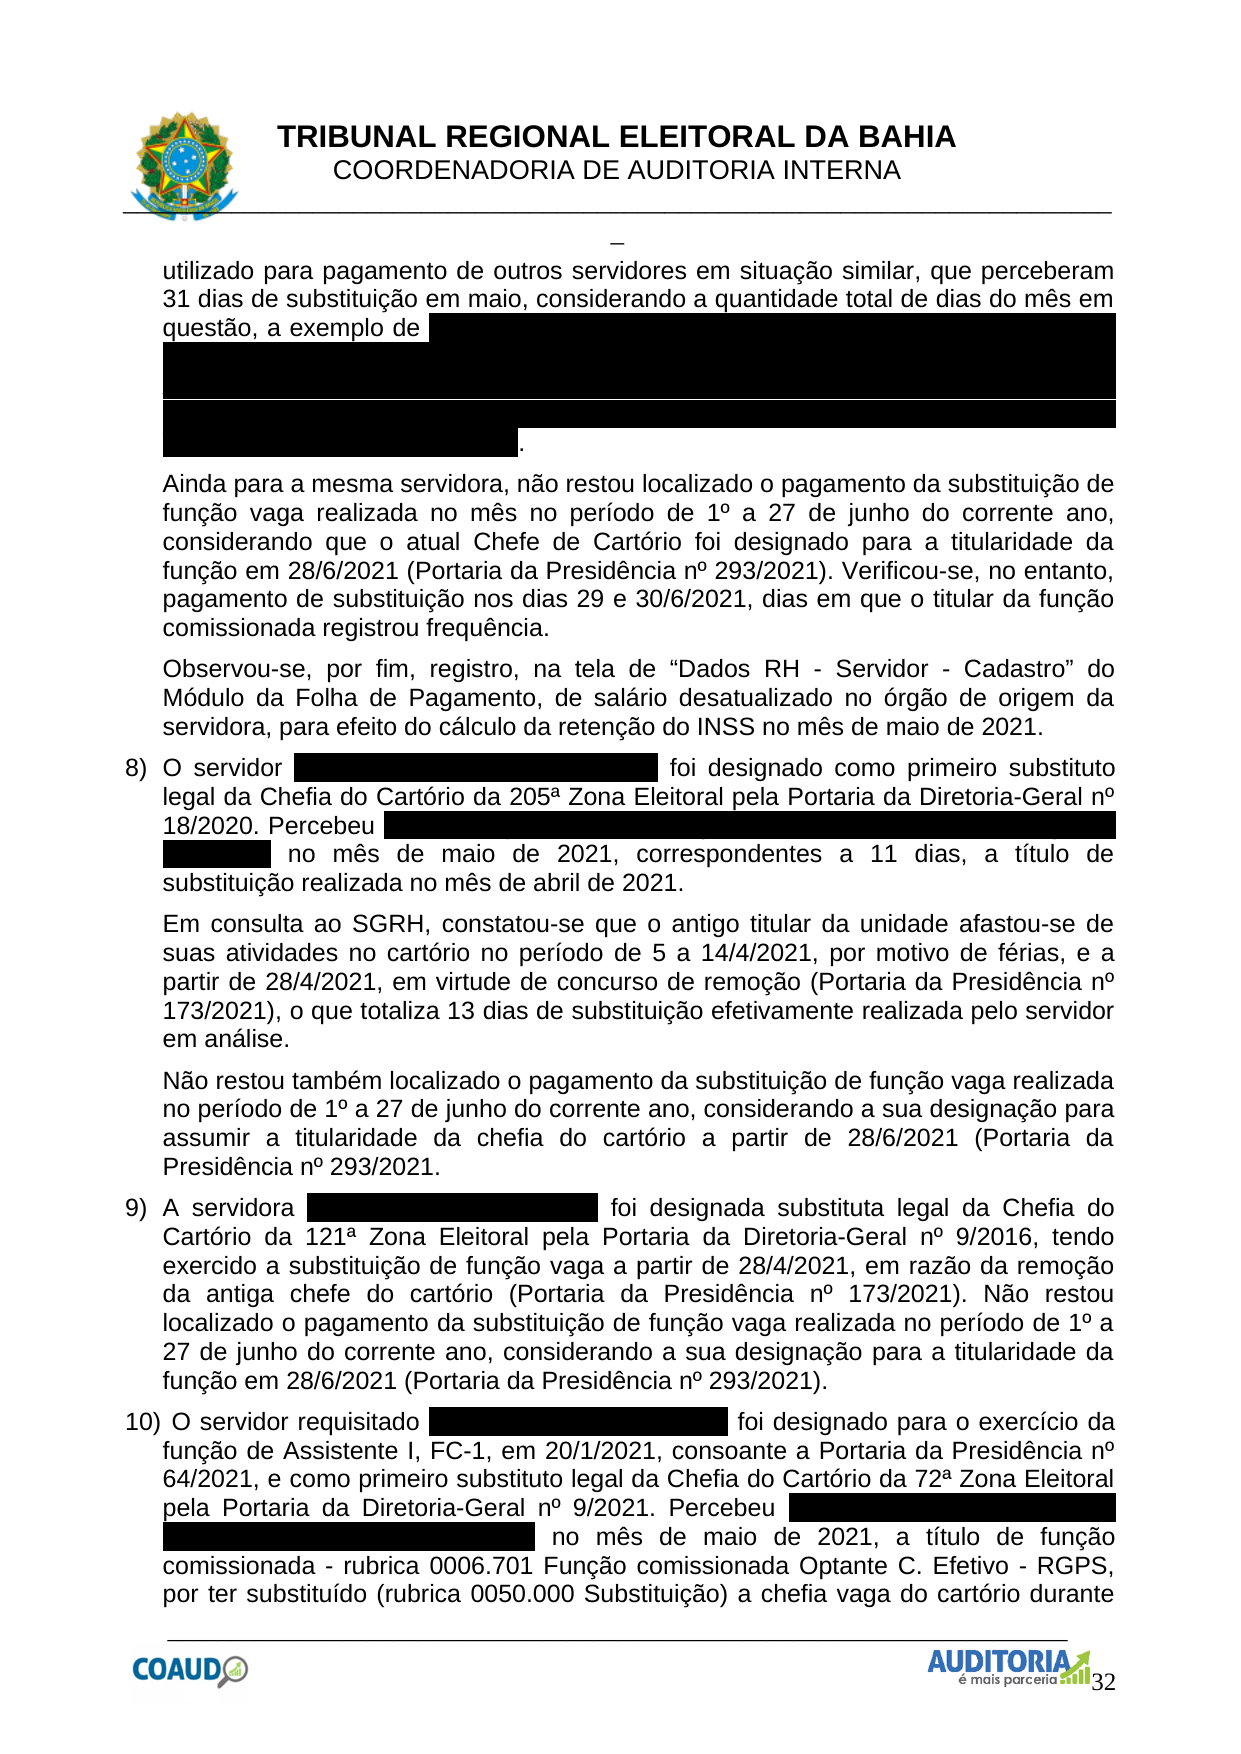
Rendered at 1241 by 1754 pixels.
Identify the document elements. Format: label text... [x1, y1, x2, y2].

text Não restou também localizado o pagamento da substituição de função vaga realizada no período de 1º a 27 de junho do corrente ano, considerando a sua designação para assumir a titularidade da chefia do cartório a partir de 28/6/2021 (Portaria da Presidência nº 293/2021. [162, 1066, 1116, 1181]
picture [127, 214, 243, 223]
picture [130, 1644, 254, 1703]
text Em consulta ao SGRH, constatou-se que o antigo titular da unidade afastou-se de suas atividades no cartório no período de 5 a 14/4/2021, por motivo de férias, e a partir de 28/4/2021, em virtude de concurso de remoção (Portaria da Presidência nº 173/2021), o que totaliza 13 dias de substituição efetivamente realizada pelo servidor em análise. [162, 909, 1116, 1053]
list O servidor Edilson Paulo Lima dos Santos foi designado como primeiro substituto legal da Chefia do Cartório da 205ª Zona Eleitoral pela Portaria da Diretoria-Geral nº 18/2020. Percebeu R$752,84 (setecentos e cinquenta e dois reais e oitenta e quatro centavos) no mês de maio de 2021, correspondentes a 11 dias, a título de substituição realizada no mês de abril de 2021. [125, 753, 1116, 897]
picture [127, 109, 243, 212]
text Observou-se, por fim, registro, na tela de “Dados RH - Servidor - Cadastro” do Módulo da Folha de Pagamento, de salário desatualizado no órgão de origem da servidora, para efeito do cálculo da retenção do INSS no mês de maio de 2021. [162, 654, 1116, 741]
text Ainda para a mesma servidora, não restou localizado o pagamento da substituição de função vaga realizada no mês no período de 1º a 27 de junho do corrente ano, considerando que o atual Chefe de Cartório foi designado para a titularidade da função em 28/6/2021 (Portaria da Presidência nº 293/2021). Verificou-se, no entanto, pagamento de substituição nos dias 29 e 30/6/2021, dias em que o titular da função comissionada registrou frequência. [162, 469, 1116, 642]
list A servidora Fernanda Ávila de Paula foi designada substituta legal da Chefia do Cartório da 121ª Zona Eleitoral pela Portaria da Diretoria-Geral nº 9/2016, tendo exercido a substituição de função vaga a partir de 28/4/2021, em razão da remoção da antiga chefe do cartório (Portaria da Presidência nº 173/2021). Não restou localizado o pagamento da substituição de função vaga realizada no período de 1º a 27 de junho do corrente ano, considerando a sua designação para a titularidade da função em 28/6/2021 (Portaria da Presidência nº 293/2021). [125, 1193, 1116, 1394]
picture [925, 1644, 1092, 1691]
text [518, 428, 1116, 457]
